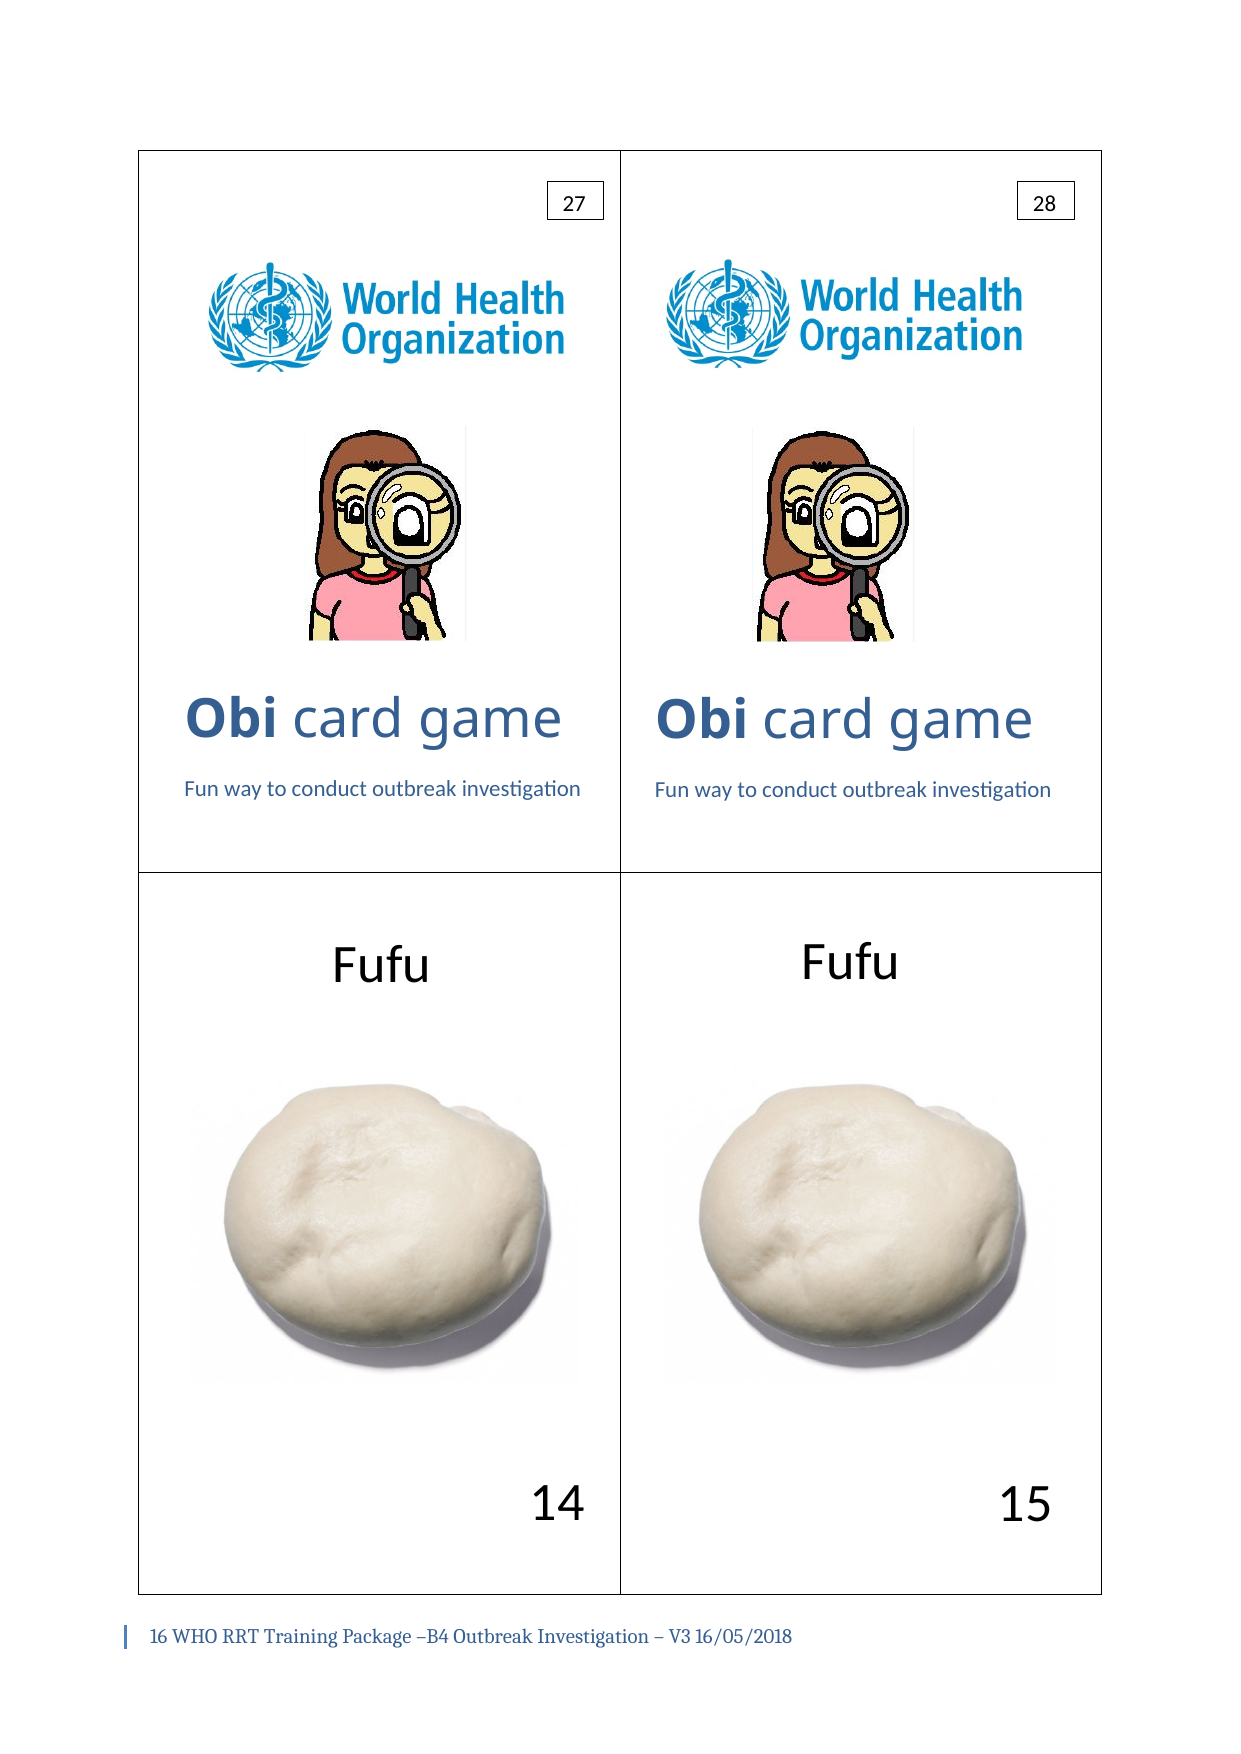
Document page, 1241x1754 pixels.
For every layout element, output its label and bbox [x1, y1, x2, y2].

picture [188, 1061, 580, 1382]
table_cell [139, 873, 620, 1594]
table_cell [139, 151, 620, 872]
table_cell [621, 873, 1101, 1594]
picture [664, 257, 1023, 370]
table_cell [621, 151, 1101, 872]
picture [663, 1061, 1055, 1382]
picture [206, 260, 564, 374]
